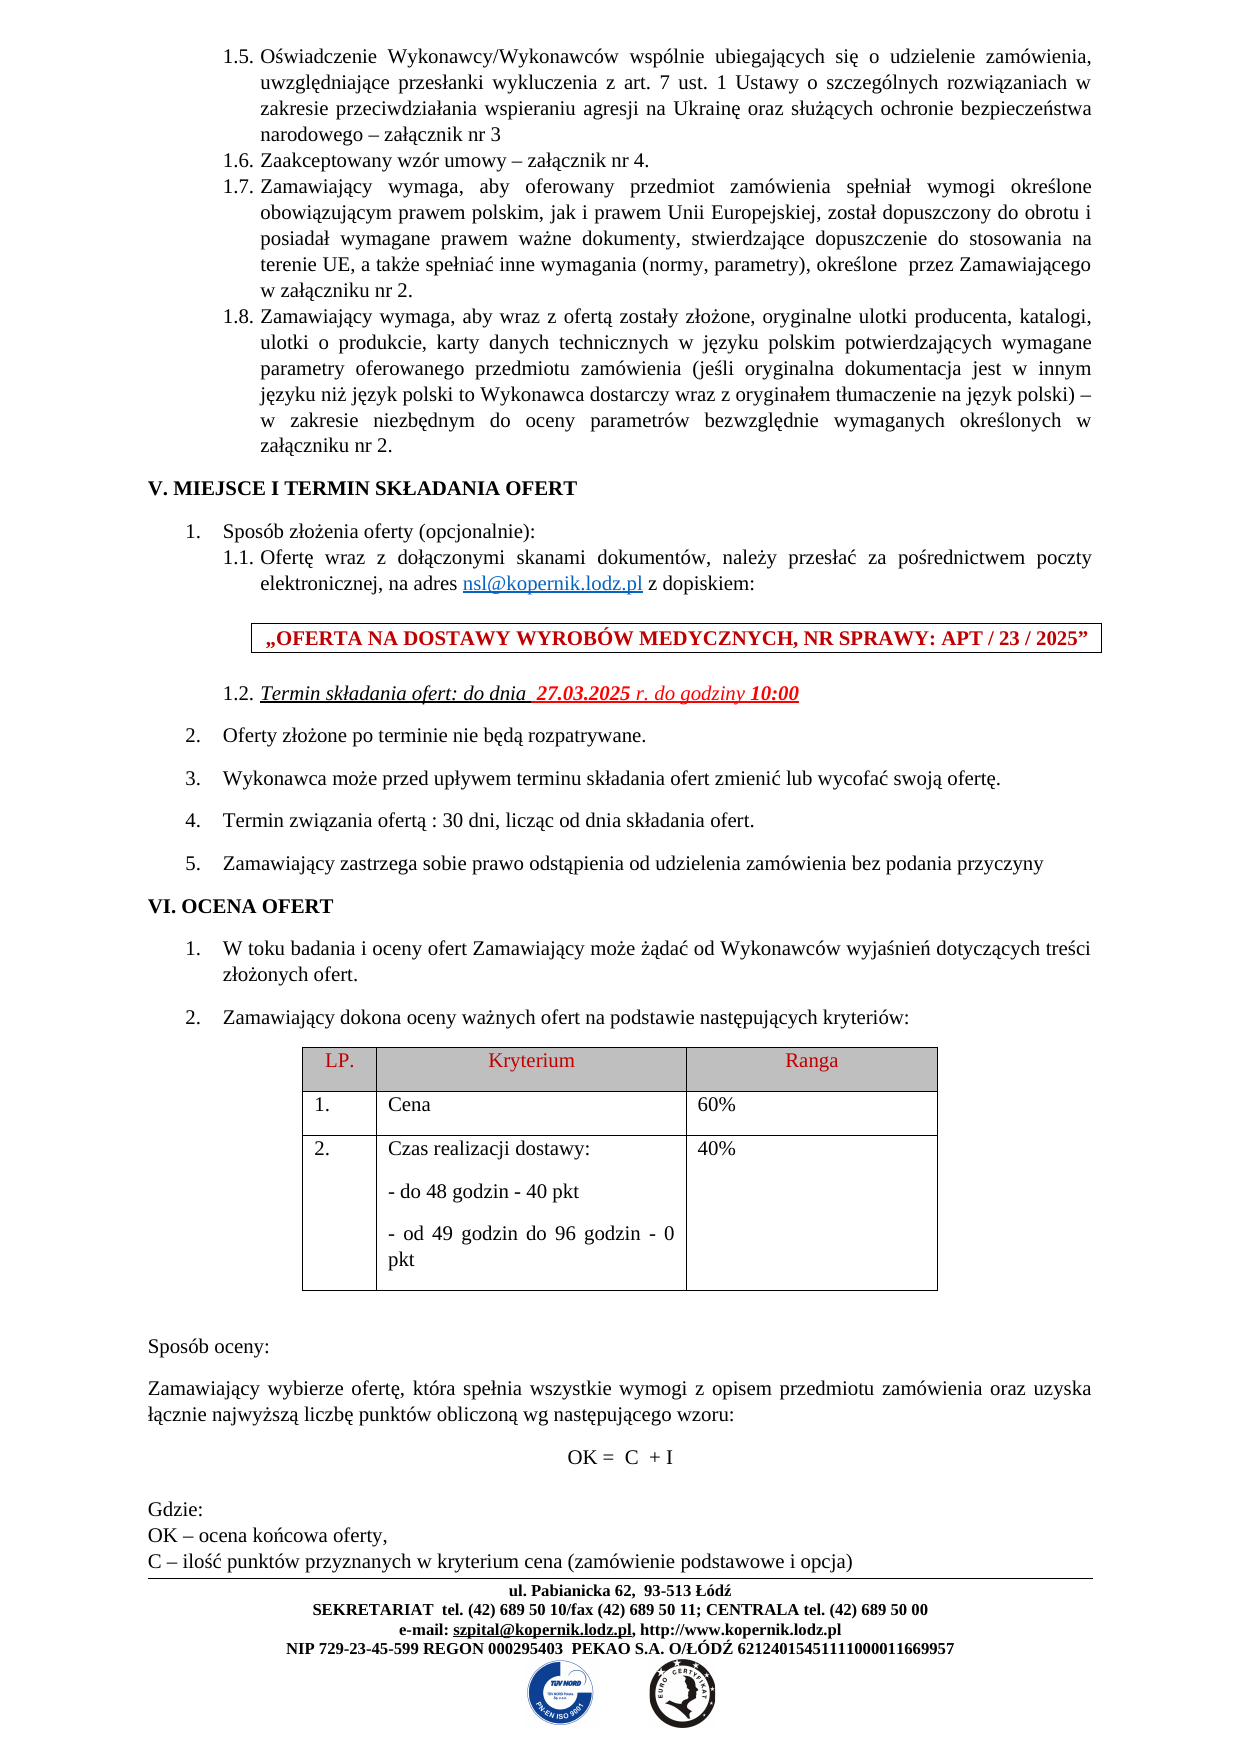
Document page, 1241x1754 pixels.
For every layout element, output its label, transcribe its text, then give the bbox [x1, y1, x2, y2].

list W toku badania i oceny ofert Zamawiający może żądać od Wykonawców wyjaśnień dotyczących treści złożonych ofert. [185, 936, 1093, 986]
list Zamawiający zastrzega sobie prawo odstąpienia od udzielenia zamówienia bez podania przyczyny [185, 851, 1093, 875]
list Zamawiający wymaga, aby oferowany przedmiot zamówienia spełniał wymogi określone obowiązującym prawem polskim, jak i prawem Unii Europejskiej, został dopuszczony do obrotu i posiadał wymagane prawem ważne dokumenty, stwierdzające dopuszczenie do stosowania na terenie UE, a także spełniać inne wymagania (normy, parametry), określone przez Zamawiającego w załączniku nr 2. [223, 174, 1093, 302]
text Gdzie: [148, 1497, 1093, 1521]
table_header LP. [303, 1048, 376, 1091]
list Termin składania ofert: do dnia 27.03.2025 r. do godziny 10:00 [223, 681, 1093, 704]
list Zaakceptowany wzór umowy – załącznik nr 4. [223, 148, 1093, 172]
text OK – ocena końcowa oferty, [148, 1523, 1093, 1547]
list Zamawiający dokona oceny ważnych ofert na podstawie następujących kryteriów: [185, 1005, 1093, 1029]
list Ofertę wraz z dołączonymi skanami dokumentów, należy przesłać za pośrednictwem poczty elektronicznej, na adres nsl@kopernik.lodz.pl z dopiskiem: [223, 544, 1093, 594]
text C – ilość punktów przyznanych w kryterium cena (zamówienie podstawowe i opcja) [148, 1548, 1093, 1573]
list „OFERTA NA DOSTAWY WYROBÓW MEDYCZNYCH, NR SPRAWY: APT / 23 / 2025” [252, 624, 1101, 652]
table_header Ranga [687, 1048, 937, 1091]
text Sposób oceny: [148, 1334, 1093, 1358]
picture [525, 1657, 598, 1728]
list Sposób złożenia oferty (opcjonalnie): [185, 519, 1093, 543]
table_cell 1. [303, 1092, 376, 1135]
list Wykonawca może przed upływem terminu składania ofert zmienić lub wycofać swoją ofertę. [185, 766, 1093, 790]
list Oferty złożone po terminie nie będą rozpatrywane. [185, 723, 1093, 747]
list Termin związania ofertą : 30 dni, licząc od dnia składania ofert. [185, 808, 1093, 832]
table_cell 2. [303, 1136, 376, 1290]
table_cell Czas realizacji dostawy: - do 48 godzin - 40 pkt - od 49 godzin do 96 godzin - 0 pkt [377, 1136, 686, 1290]
picture [649, 1658, 716, 1728]
text OK = C + I [148, 1445, 1093, 1469]
text VI. OCENA OFERT [148, 893, 1093, 918]
list Oświadczenie Wykonawcy/Wykonawców wspólnie ubiegających się o udzielenie zamówienia, uwzględniające przesłanki wykluczenia z art. 7 ust. 1 Ustawy o szczególnych rozwiązaniach w zakresie przeciwdziałania wspieraniu agresji na Ukrainę oraz służących ochronie bezpieczeństwa narodowego – załącznik nr 3 [223, 44, 1093, 146]
text Zamawiający wybierze ofertę, która spełnia wszystkie wymogi z opisem przedmiotu zamówienia oraz uzyska łącznie najwyższą liczbę punktów obliczoną wg następującego wzoru: [148, 1376, 1093, 1426]
text V. MIEJSCE I TERMIN SKŁADANIA OFERT [148, 476, 1093, 500]
table_header Kryterium [377, 1048, 686, 1091]
list Zamawiający wymaga, aby wraz z ofertą zostały złożone, oryginalne ulotki producenta, katalogi, ulotki o produkcie, karty danych technicznych w języku polskim potwierdzających wymagane parametry oferowanego przedmiotu zamówienia (jeśli oryginalna dokumentacja jest w innym języku niż język polski to Wykonawca dostarczy wraz z oryginałem tłumaczenie na język polski) – w zakresie niezbędnym do oceny parametrów bezwzględnie wymaganych określonych w załączniku nr 2. [223, 304, 1093, 457]
table_cell 60% [687, 1092, 937, 1135]
table_cell Cena [377, 1092, 686, 1135]
table_cell 40% [687, 1136, 937, 1290]
